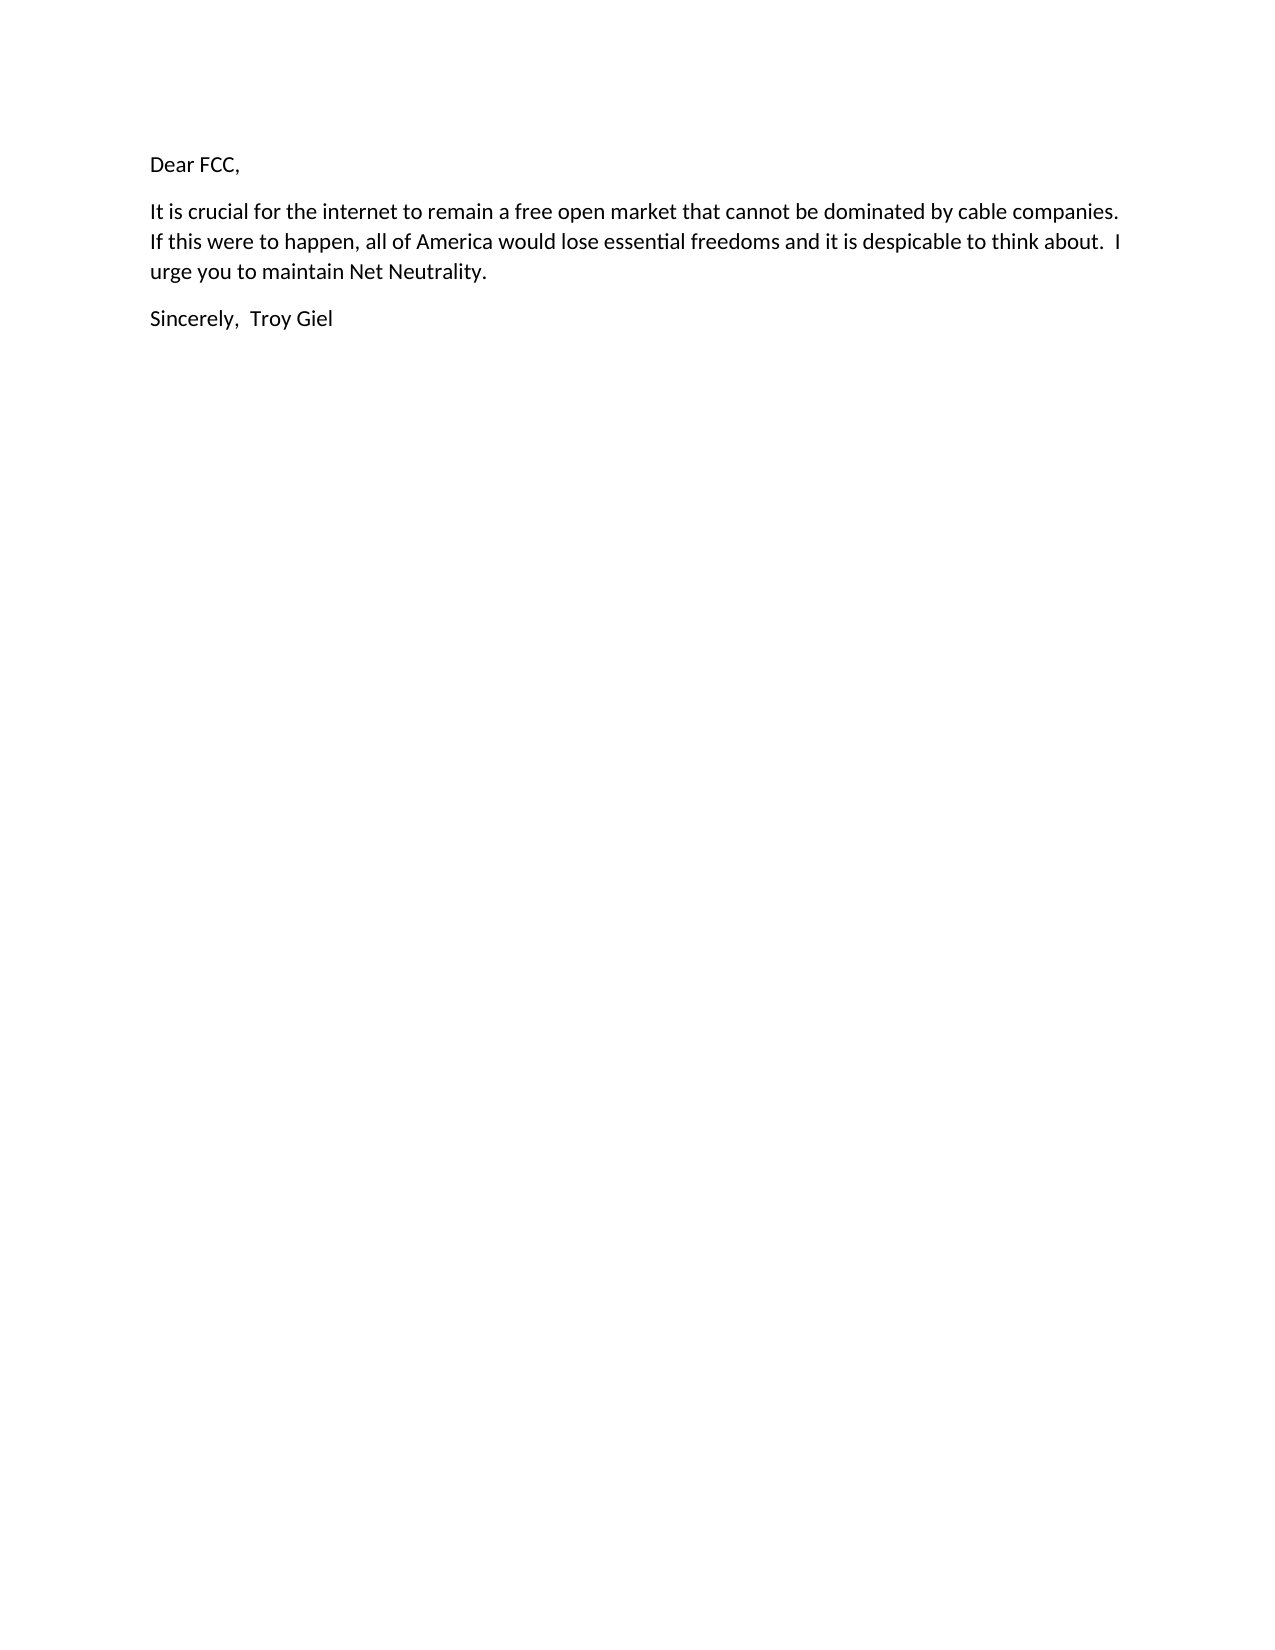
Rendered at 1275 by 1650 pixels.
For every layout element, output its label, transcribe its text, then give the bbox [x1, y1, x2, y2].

text Sincerely, Troy Giel [150, 304, 1125, 332]
text It is crucial for the internet to remain a free open market that cannot be dominated by cable companies. If this were to happen, all of America would lose essential freedoms and it is despicable to think about. I urge you to maintain Net Neutrality. [150, 197, 1125, 285]
text Dear FCC, [150, 150, 1125, 178]
